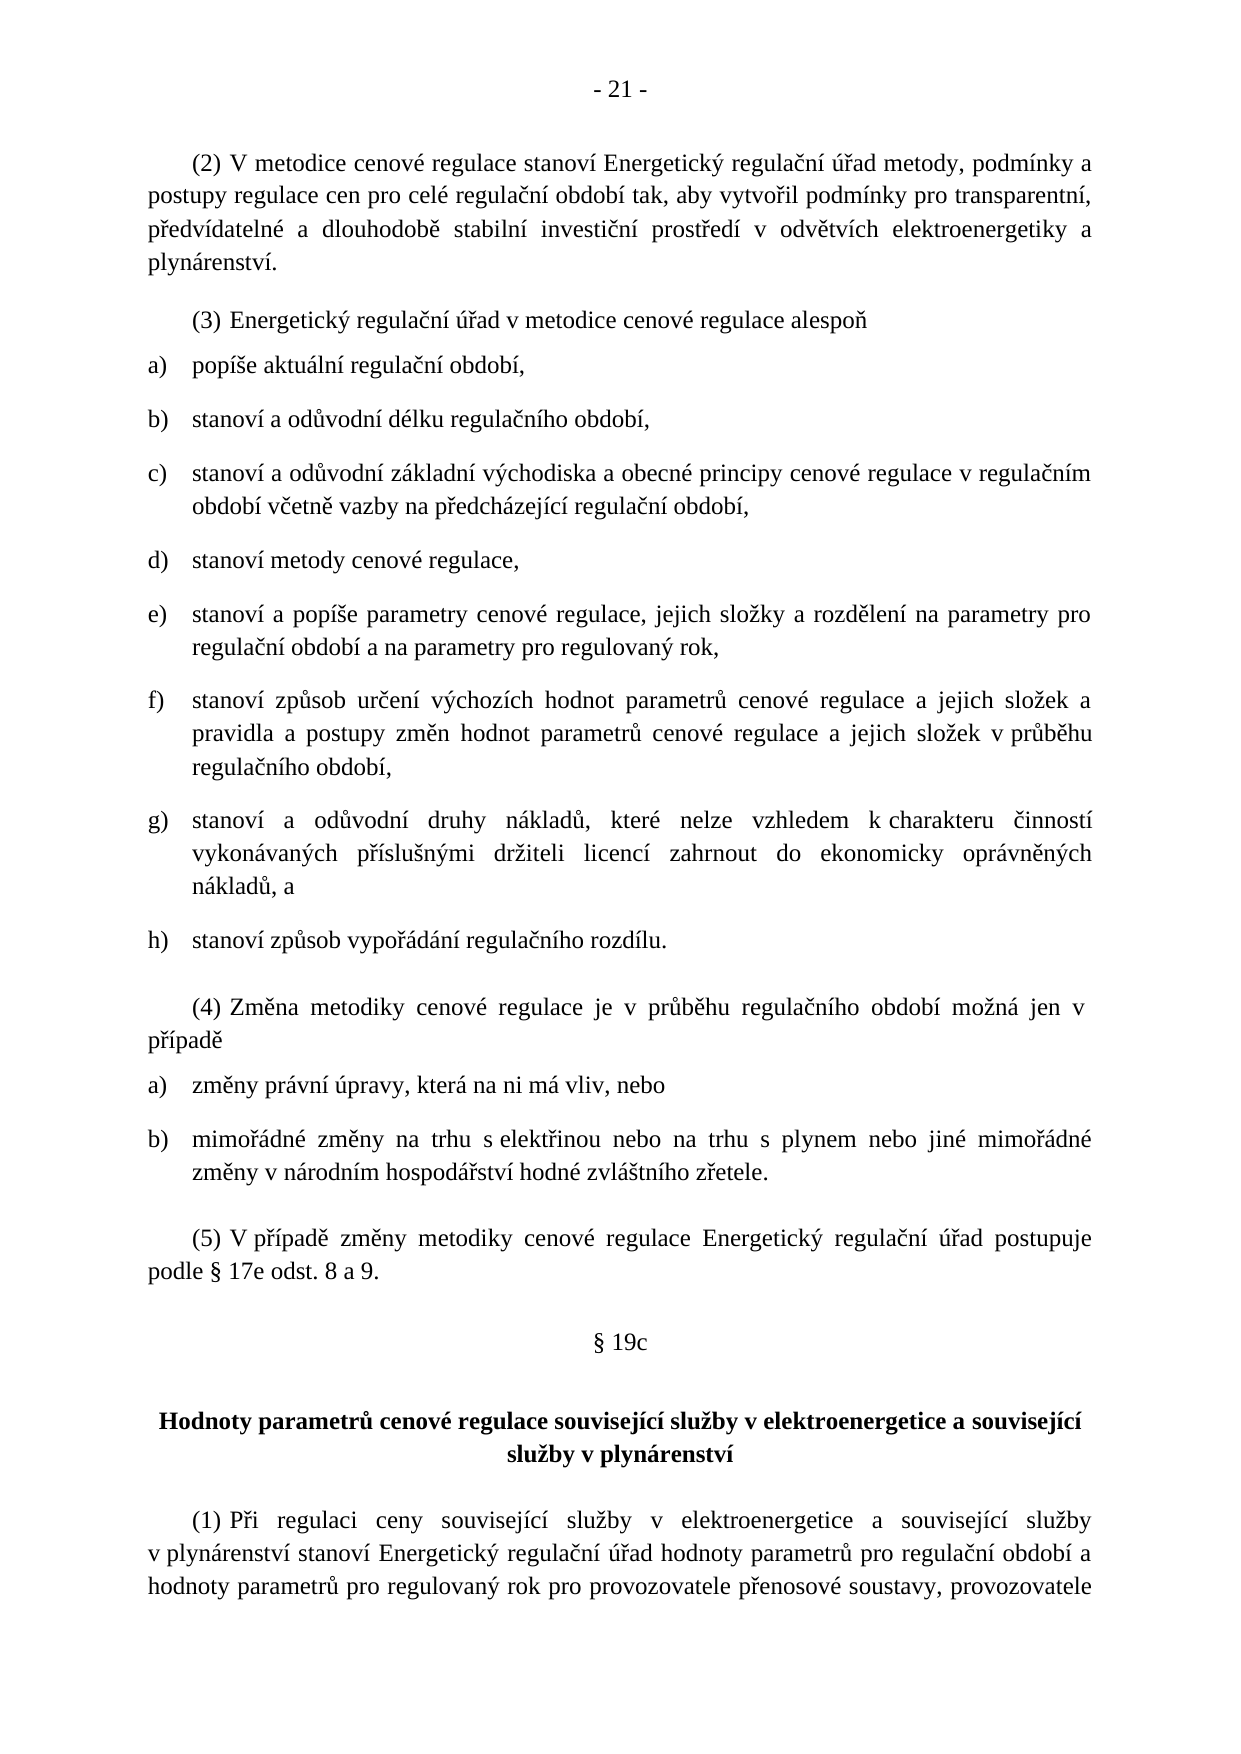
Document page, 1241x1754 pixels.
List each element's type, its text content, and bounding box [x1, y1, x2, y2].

text stanoví a odůvodní druhy nákladů, které nelze vzhledem k charakteru činností vykonávaných příslušnými držiteli licencí zahrnout do ekonomicky oprávněných nákladů, a [148, 805, 1093, 900]
text stanoví a odůvodní základní východiska a obecné principy cenové regulace v regulačním období včetně vazby na předcházející regulační období, [148, 458, 1093, 520]
text stanoví a odůvodní délku regulačního období, [148, 404, 1093, 433]
text mimořádné změny na trhu s elektřinou nebo na trhu s plynem nebo jiné mimořádné změny v národním hospodářství hodné zvláštního zřetele. [148, 1124, 1093, 1186]
text popíše aktuální regulační období, [148, 350, 1093, 379]
text změny právní úpravy, která na ni má vliv, nebo [148, 1070, 1093, 1099]
text stanoví způsob určení výchozích hodnot parametrů cenové regulace a jejich složek a pravidla a postupy změn hodnot parametrů cenové regulace a jejich složek v průběhu regulačního období, [148, 686, 1093, 780]
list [148, 1505, 1093, 1600]
text stanoví způsob vypořádání regulačního rozdílu. [148, 925, 1093, 954]
list Energetický regulační úřad v metodice cenové regulace alespoň [148, 305, 1093, 333]
text V případě změny metodiky cenové regulace Energetický regulační úřad postupuje podle § 17e odst. 8 a 9. [148, 1223, 1093, 1285]
text stanoví metody cenové regulace, [148, 545, 1093, 573]
text Změna metodiky cenové regulace je v průběhu regulačního období možná jen v případě [148, 992, 1093, 1053]
text stanoví a popíše parametry cenové regulace, jejich složky a rozdělení na parametry pro regulační období a na parametry pro regulovaný rok, [148, 599, 1093, 660]
text § 19c [148, 1327, 1093, 1356]
text Hodnoty parametrů cenové regulace související služby v elektroenergetice a související služby v plynárenství [148, 1406, 1093, 1468]
list V metodice cenové regulace stanoví Energetický regulační úřad metody, podmínky a postupy regulace cen pro celé regulační období tak, aby vytvořil podmínky pro transparentní, předvídatelné a dlouhodobě stabilní investiční prostředí v odvětvích elektroenergetiky a plynárenství. [148, 148, 1093, 275]
